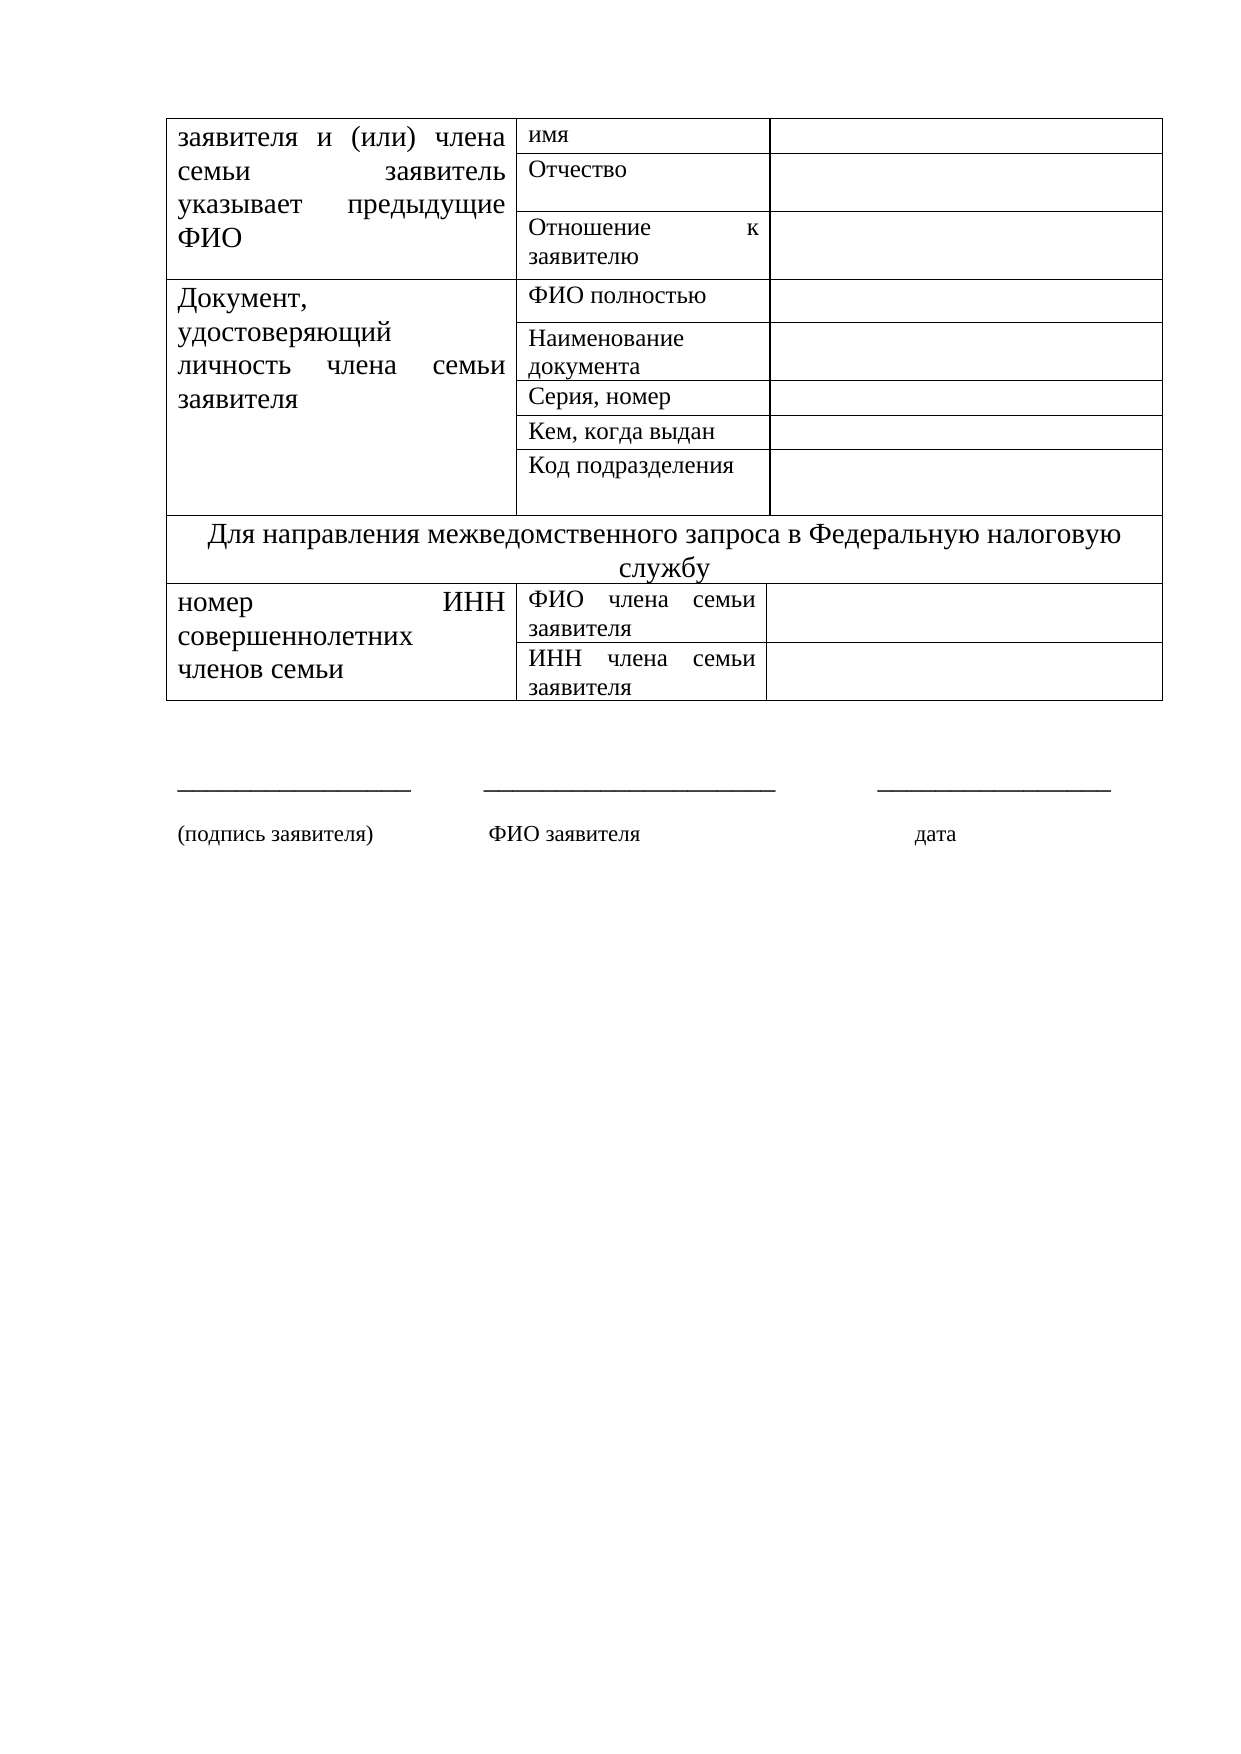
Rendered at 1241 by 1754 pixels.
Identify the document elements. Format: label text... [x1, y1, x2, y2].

table_cell ИНН члена семьи заявителя [517, 643, 766, 700]
table_cell [767, 643, 1162, 700]
table_cell Отчество [517, 154, 769, 211]
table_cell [167, 119, 516, 279]
table_cell Серия, номер [517, 381, 769, 415]
table_cell ФИО члена семьи заявителя [517, 584, 766, 642]
table_cell [771, 323, 1162, 380]
table_cell Отношение к заявителю [517, 212, 769, 279]
table_cell [771, 381, 1162, 415]
table_cell номер ИНН совершеннолетних членов семьи [167, 584, 516, 700]
text (подпись заявителя) ФИО заявителя дата [177, 820, 1152, 847]
table_cell [771, 280, 1162, 322]
table_cell Наименование документа [517, 323, 769, 380]
table_cell Документ, удостоверяющий личность члена семьи заявителя [167, 280, 516, 515]
table_cell [771, 416, 1162, 449]
table_cell Кем, когда выдан [517, 416, 769, 449]
table_cell [771, 450, 1162, 515]
table_cell [771, 154, 1162, 211]
table_cell ФИО полностью [517, 280, 769, 322]
text ________________ ____________________ ________________ [177, 761, 1152, 794]
table_cell Код подразделения [517, 450, 769, 515]
table_cell имя [517, 119, 769, 153]
table_cell [767, 584, 1162, 642]
table_cell [771, 212, 1162, 279]
table_cell Для направления межведомственного запроса в Федеральную налоговую службу [167, 516, 1162, 583]
table_cell [771, 119, 1162, 153]
